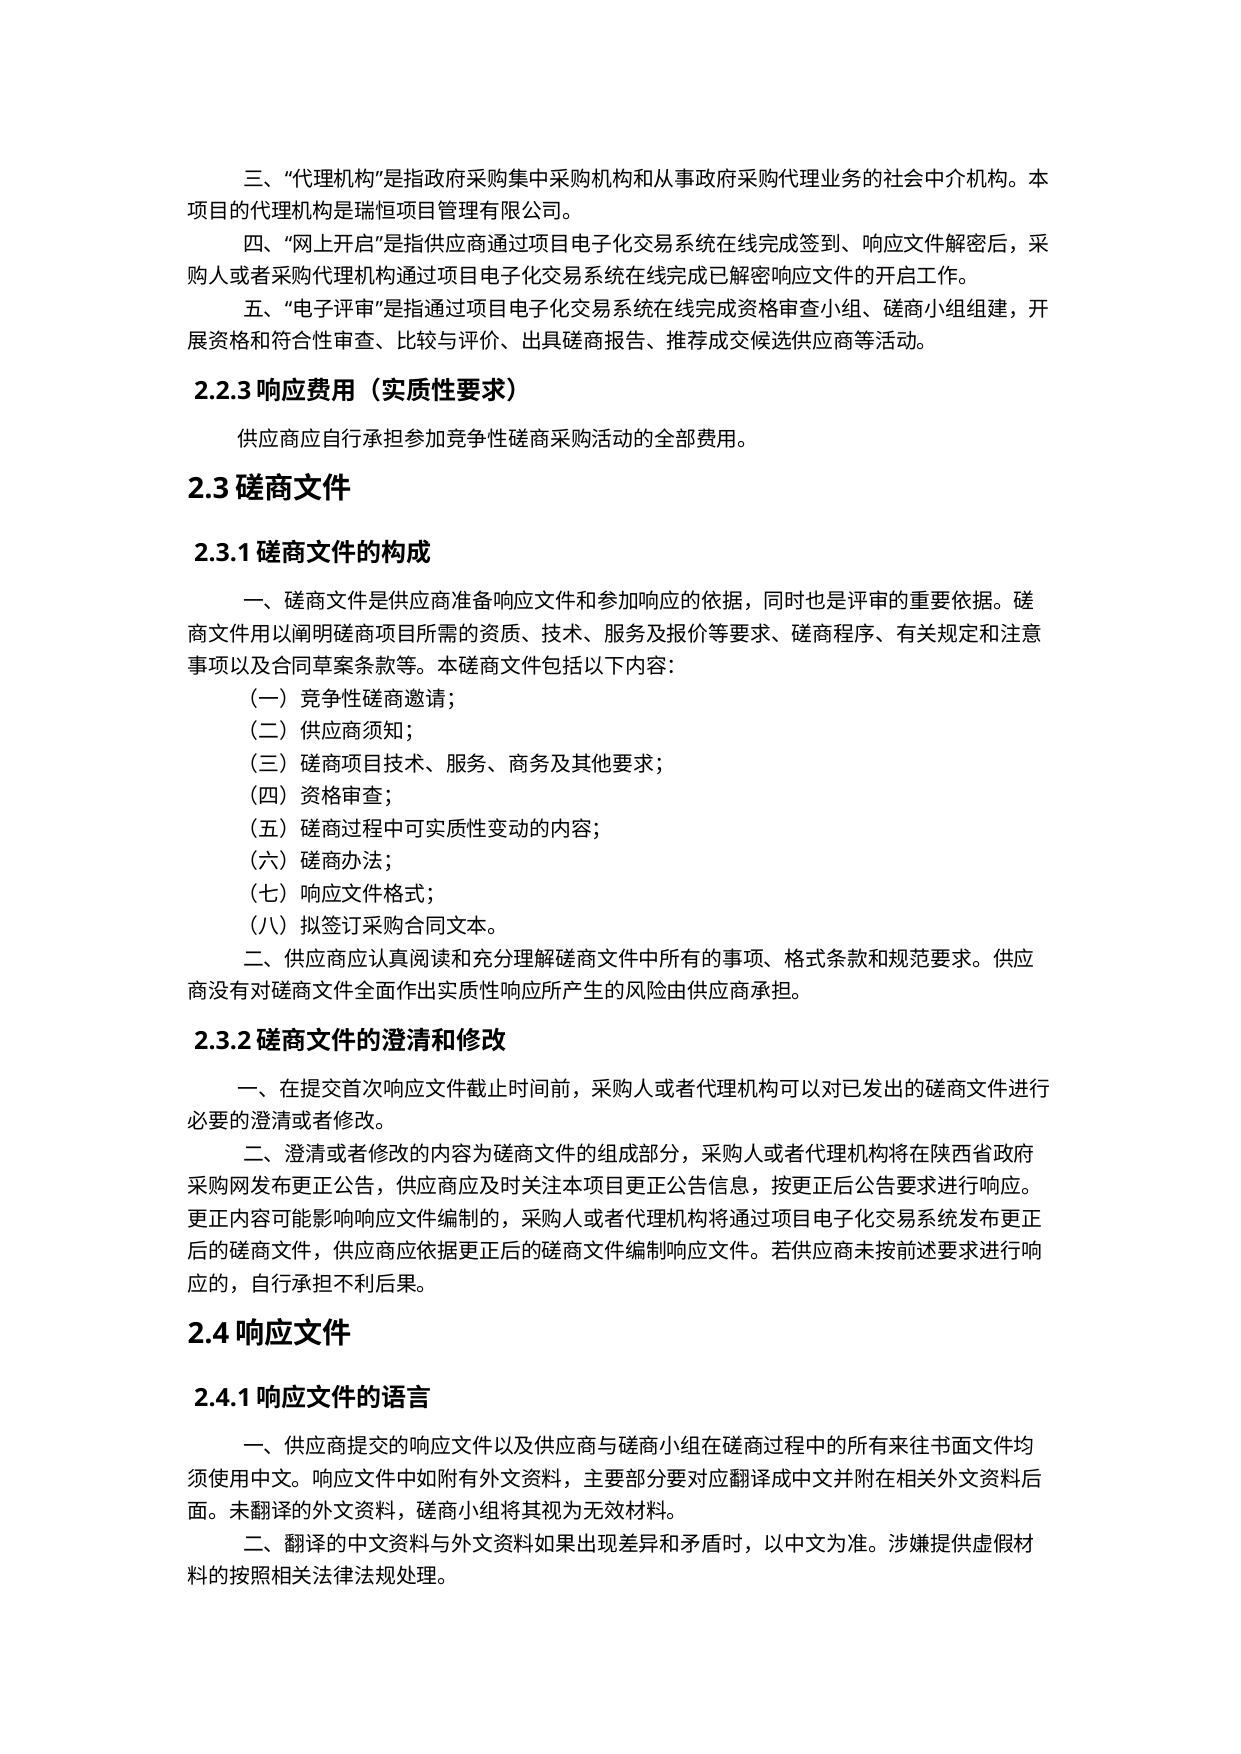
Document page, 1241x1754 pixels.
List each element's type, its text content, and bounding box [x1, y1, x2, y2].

text 二、翻译的中文资料与外文资料如果出现差异和矛盾时，以中文为准。涉嫌提供虚假材料的按照相关法律法规处理。 [187, 1527, 1053, 1592]
text （二）供应商须知； [187, 714, 1053, 747]
text （七）响应文件格式； [187, 877, 1053, 909]
text 2.4响应文件 [187, 1299, 1053, 1364]
text （一）竞争性磋商邀请； [187, 682, 1053, 714]
text 一、在提交首次响应文件截止时间前，采购人或者代理机构可以对已发出的磋商文件进行必要的澄清或者修改。 [187, 1072, 1053, 1137]
text （六）磋商办法； [187, 844, 1053, 877]
text 四、“网上开启”是指供应商通过项目电子化交易系统在线完成签到、响应文件解密后，采购人或者采购代理机构通过项目电子化交易系统在线完成已解密响应文件的开启工作。 [187, 227, 1053, 292]
text 一、供应商提交的响应文件以及供应商与磋商小组在磋商过程中的所有来往书面文件均须使用中文。响应文件中如附有外文资料，主要部分要对应翻译成中文并附在相关外文资料后面。未翻译的外文资料，磋商小组将其视为无效材料。 [187, 1429, 1053, 1527]
text 二、澄清或者修改的内容为磋商文件的组成部分，采购人或者代理机构将在陕西省政府采购网发布更正公告，供应商应及时关注本项目更正公告信息，按更正后公告要求进行响应。更正内容可能影响响应文件编制的，采购人或者代理机构将通过项目电子化交易系统发布更正后的磋商文件，供应商应依据更正后的磋商文件编制响应文件。若供应商未按前述要求进行响应的，自行承担不利后果。 [187, 1137, 1053, 1299]
text 2.3.2磋商文件的澄清和修改 [187, 1007, 1053, 1072]
text 供应商应自行承担参加竞争性磋商采购活动的全部费用。 [187, 422, 1053, 454]
text 2.3.1磋商文件的构成 [187, 519, 1053, 584]
text （三）磋商项目技术、服务、商务及其他要求； [187, 747, 1053, 779]
text 2.4.1响应文件的语言 [187, 1364, 1053, 1429]
text 三、“代理机构”是指政府采购集中采购机构和从事政府采购代理业务的社会中介机构。本项目的代理机构是瑞恒项目管理有限公司。 [187, 162, 1053, 227]
text 2.3磋商文件 [187, 454, 1053, 519]
text 二、供应商应认真阅读和充分理解磋商文件中所有的事项、格式条款和规范要求。供应商没有对磋商文件全面作出实质性响应所产生的风险由供应商承担。 [187, 942, 1053, 1007]
text 一、磋商文件是供应商准备响应文件和参加响应的依据，同时也是评审的重要依据。磋商文件用以阐明磋商项目所需的资质、技术、服务及报价等要求、磋商程序、有关规定和注意事项以及合同草案条款等。本磋商文件包括以下内容： [187, 584, 1053, 682]
text 五、“电子评审”是指通过项目电子化交易系统在线完成资格审查小组、磋商小组组建，开展资格和符合性审查、比较与评价、出具磋商报告、推荐成交候选供应商等活动。 [187, 292, 1053, 357]
text （五）磋商过程中可实质性变动的内容； [187, 812, 1053, 844]
text （八）拟签订采购合同文本。 [187, 909, 1053, 942]
text （四）资格审查； [187, 779, 1053, 812]
text 2.2.3响应费用（实质性要求） [187, 357, 1053, 422]
